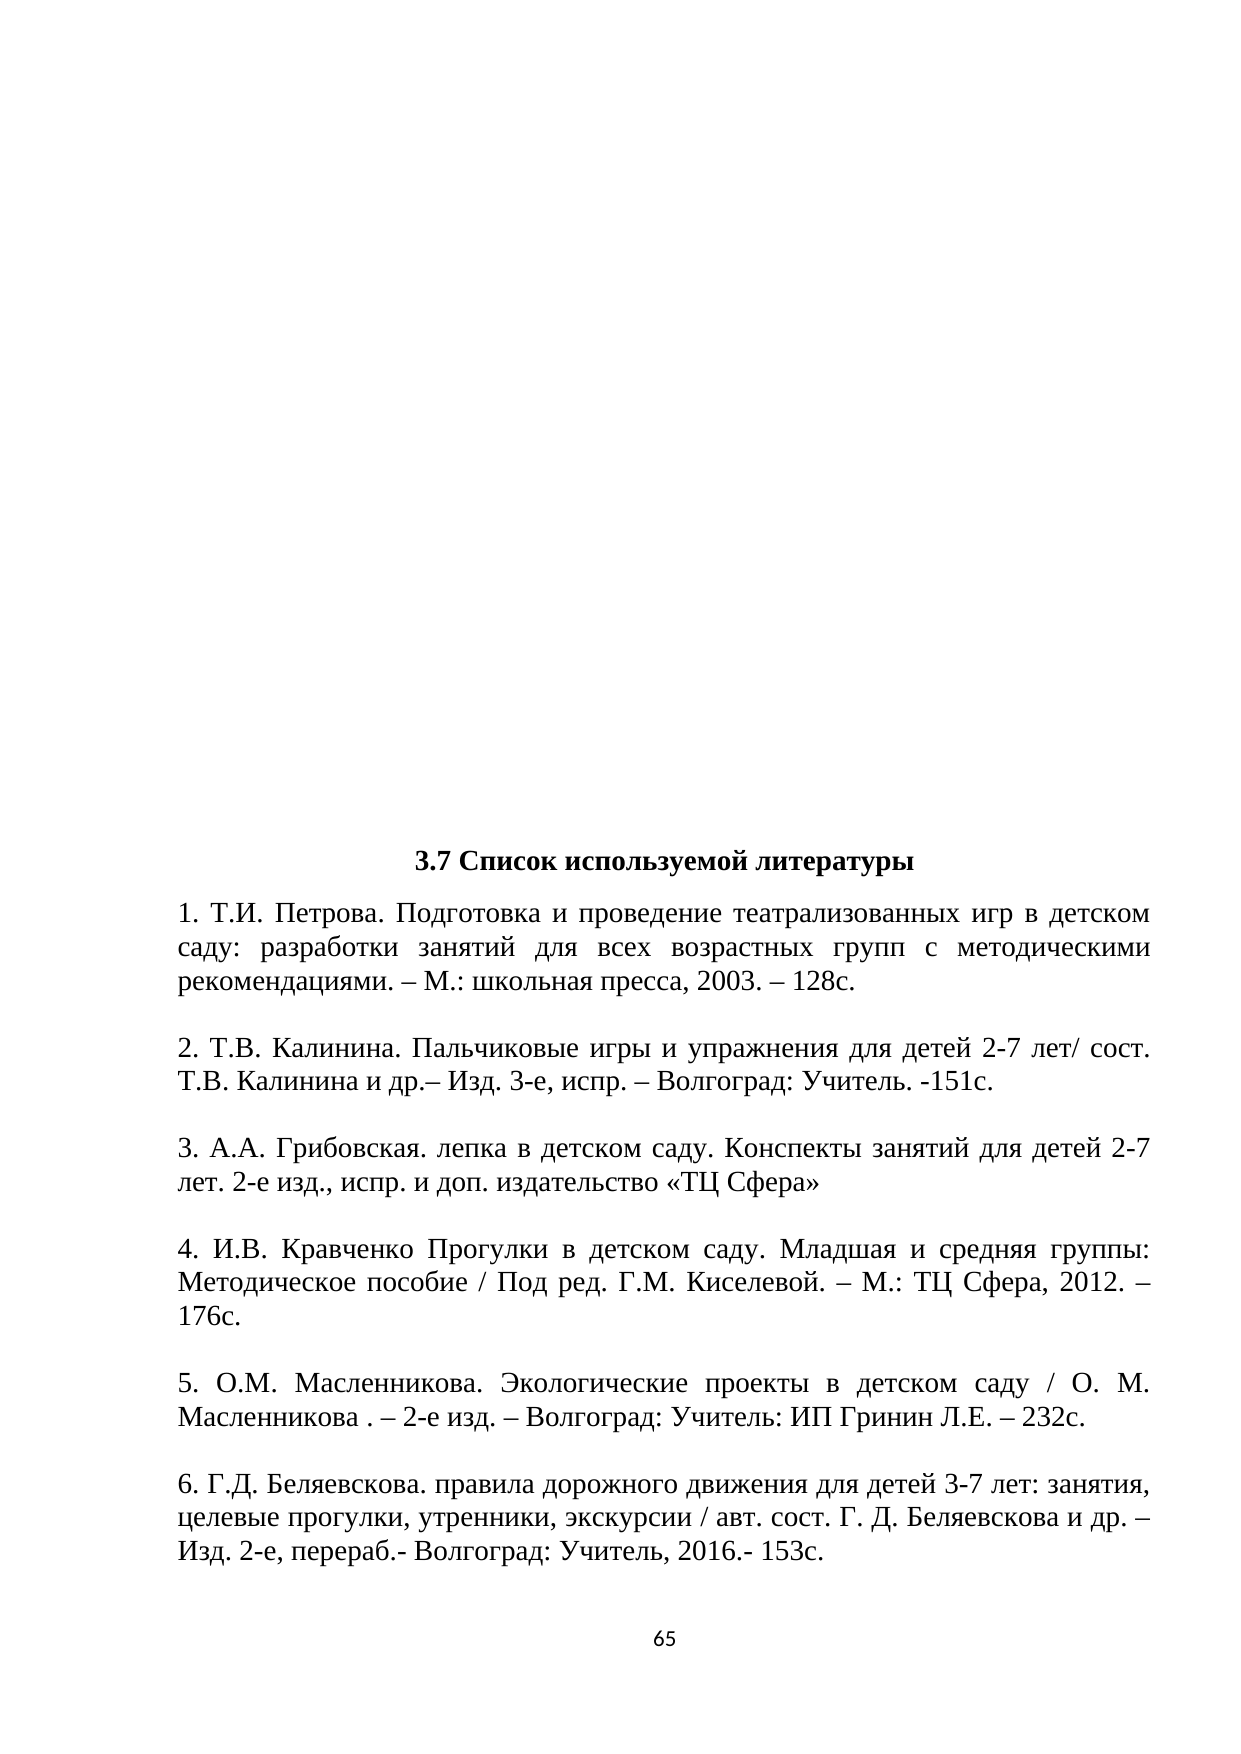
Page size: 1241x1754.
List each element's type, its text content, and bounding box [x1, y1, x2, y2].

text 4. И.В. Кравченко Прогулки в детском саду. Младшая и средняя группы: Методическое пособие / Под ред. Г.М. Киселевой. – М.: ТЦ Сфера, 2012. – 176с. [177, 1231, 1152, 1332]
text 3. А.А. Грибовская. лепка в детском саду. Конспекты занятий для детей 2-7 лет. 2-е изд., испр. и доп. издательство «ТЦ Сфера» [177, 1130, 1152, 1197]
text 1. Т.И. Петрова. Подготовка и проведение театрализованных игр в детском саду: разработки занятий для всех возрастных групп с методическими рекомендациями. – М.: школьная пресса, 2003. – 128с. [177, 896, 1152, 996]
text 5. О.М. Масленникова. Экологические проекты в детском саду / О. М. Масленникова . – 2-е изд. – Волгоград: Учитель: ИП Гринин Л.Е. – 232с. [177, 1365, 1152, 1432]
text 2. Т.В. Калинина. Пальчиковые игры и упражнения для детей 2-7 лет/ сост. Т.В. Калинина и др.– Изд. 3-е, испр. – Волгоград: Учитель. -151с. [177, 1030, 1152, 1097]
text 6. Г.Д. Беляевскова. правила дорожного движения для детей 3-7 лет: занятия, целевые прогулки, утренники, экскурсии / авт. сост. Г. Д. Беляевскова и др. – Изд. 2-е, перераб.- Волгоград: Учитель, 2016.- 153с. [177, 1466, 1152, 1566]
text 3.7 Список используемой литературы [177, 843, 1152, 876]
